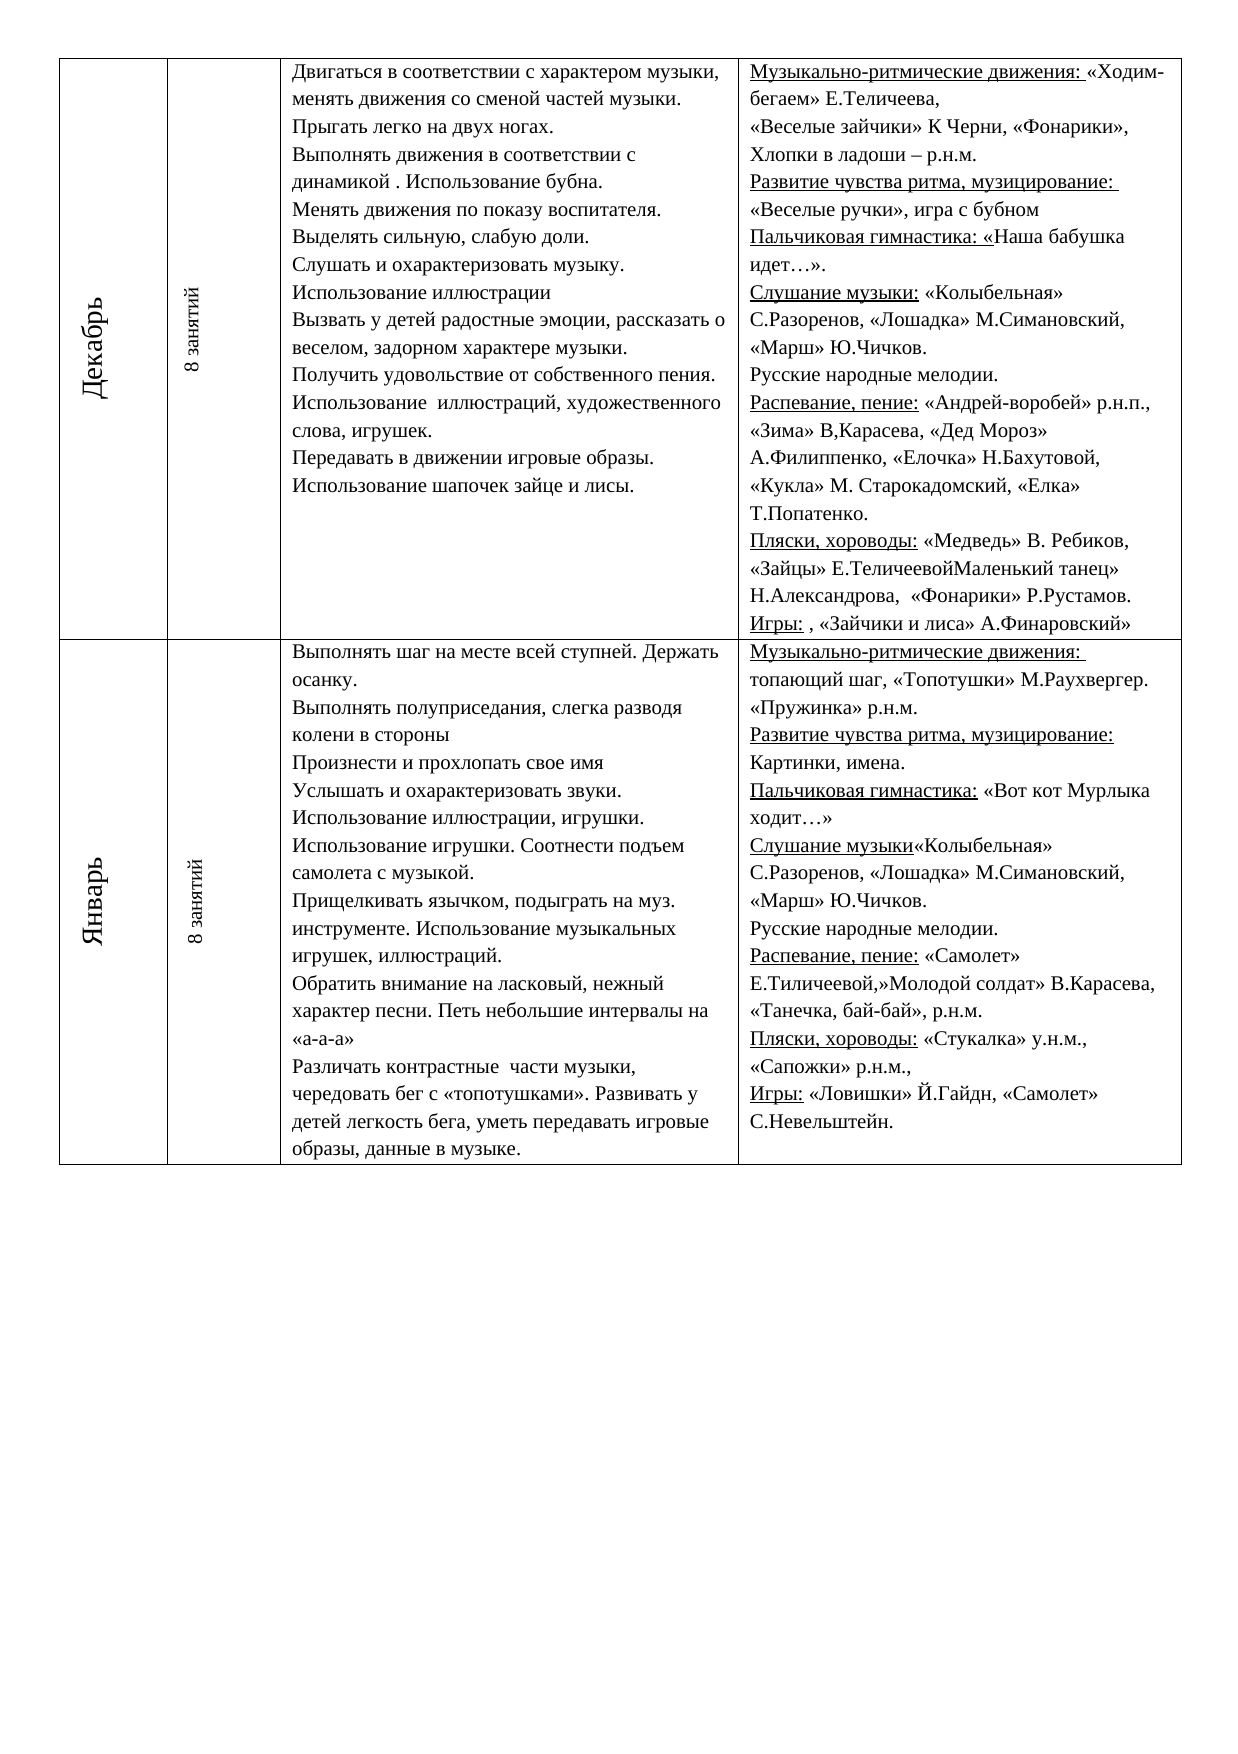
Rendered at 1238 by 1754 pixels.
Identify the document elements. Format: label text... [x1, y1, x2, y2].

table_cell 8 занятий [168, 640, 280, 1164]
table_cell Двигаться в соответствии с характером музыки, менять движения со сменой частей музыки. Прыгать легко на двух ногах. Выполнять движения в соответствии с динамикой . Использование бубна. Менять движения по показу воспитателя. Выделять сильную, слабую доли. Слушать и охарактеризовать музыку. Использование иллюстрации Вызвать у детей радостные эмоции, рассказать о веселом, задорном характере музыки. Получить удовольствие от собственного пения. Использование иллюстраций, художественного слова, игрушек. Передавать в движении игровые образы. Использование шапочек зайце и лисы. [281, 59, 738, 638]
table_cell Музыкально-ритмические движения: топающий шаг, «Топотушки» М.Раухвергер. «Пружинка» р.н.м. Развитие чувства ритма, музицирование: Картинки, имена. Пальчиковая гимнастика: «Вот кот Мурлыка ходит…» Слушание музыки«Колыбельная» С.Разоренов, «Лошадка» М.Симановский, «Марш» Ю.Чичков. Русские народные мелодии. Распевание, пение: «Самолет» Е.Тиличеевой,»Молодой солдат» В.Карасева, «Танечка, бай-бай», р.н.м. Пляски, хороводы: «Стукалка» у.н.м., «Сапожки» р.н.м., Игры: «Ловишки» Й.Гайдн, «Самолет» С.Невельштейн. [739, 640, 1181, 1164]
table_cell Выполнять шаг на месте всей ступней. Держать осанку. Выполнять полуприседания, слегка разводя колени в стороны Произнести и прохлопать свое имя Услышать и охарактеризовать звуки. Использование иллюстрации, игрушки. Использование игрушки. Соотнести подъем самолета с музыкой. Прищелкивать язычком, подыграть на муз. инструменте. Использование музыкальных игрушек, иллюстраций. Обратить внимание на ласковый, нежный характер песни. Петь небольшие интервалы на «а-а-а» Различать контрастные части музыки, чередовать бег с «топотушками». Развивать у детей легкость бега, уметь передавать игровые образы, данные в музыке. [281, 640, 738, 1164]
table_cell Декабрь [60, 59, 167, 638]
table_cell Январь [60, 640, 167, 1164]
table_cell 8 занятий [168, 59, 280, 638]
table_cell Музыкально-ритмические движения: «Ходим-бегаем» Е.Теличеева, «Веселые зайчики» К Черни, «Фонарики», Хлопки в ладоши – р.н.м. Развитие чувства ритма, музицирование: «Веселые ручки», игра с бубном Пальчиковая гимнастика: «Наша бабушка идет…». Слушание музыки: «Колыбельная» С.Разоренов, «Лошадка» М.Симановский, «Марш» Ю.Чичков. Русские народные мелодии. Распевание, пение: «Андрей-воробей» р.н.п., «Зима» В,Карасева, «Дед Мороз» А.Филиппенко, «Елочка» Н.Бахутовой, «Кукла» М. Старокадомский, «Елка» Т.Попатенко. Пляски, хороводы: «Медведь» В. Ребиков, «Зайцы» Е.ТеличеевойМаленький танец» Н.Александрова, «Фонарики» Р.Рустамов. Игры: , «Зайчики и лиса» А.Финаровский» [739, 59, 1181, 638]
